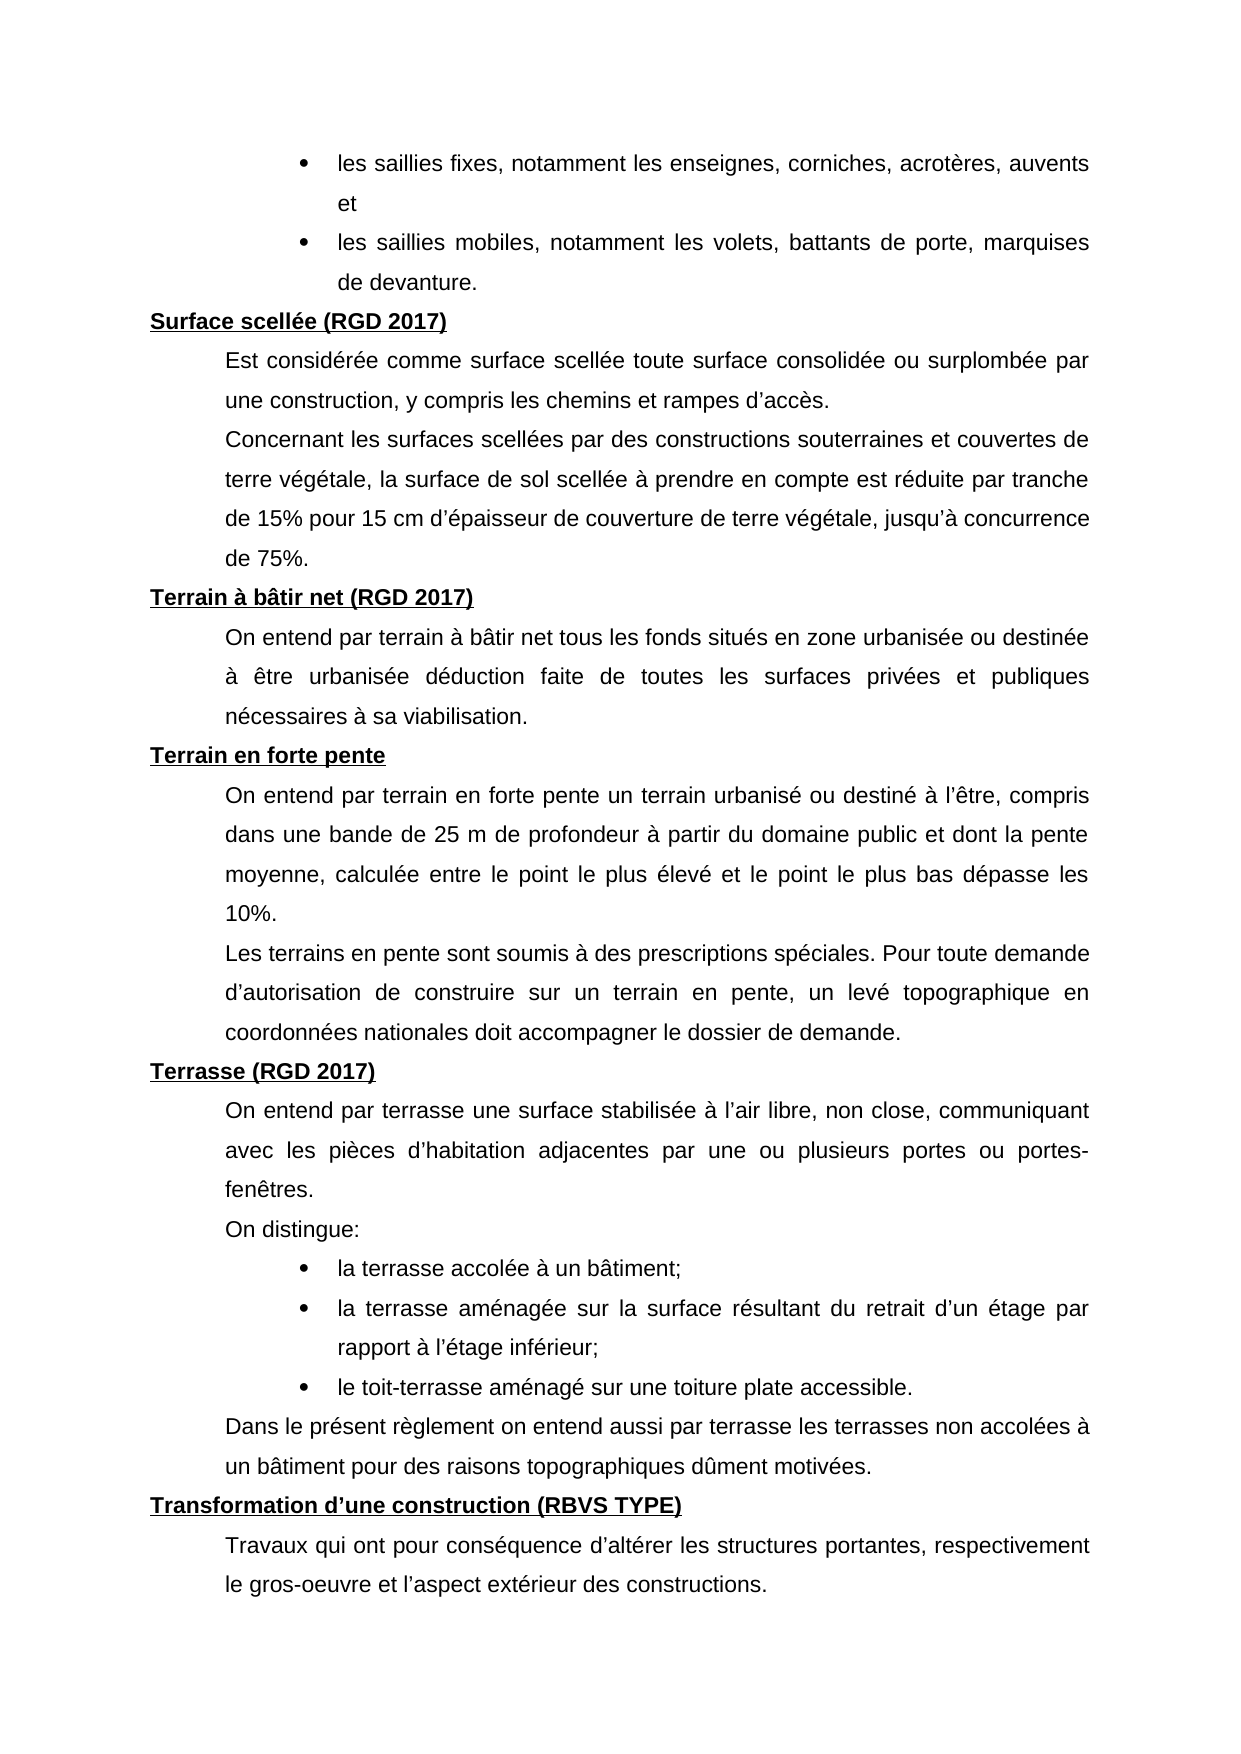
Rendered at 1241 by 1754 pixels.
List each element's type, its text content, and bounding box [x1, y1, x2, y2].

text On entend par terrasse une surface stabilisée à l’air libre, non close, communiquant avec les pièces d’habitation adjacentes par une ou plusieurs portes ou portes-fenêtres. [225, 1097, 1090, 1203]
text Terrain en forte pente [150, 742, 1090, 768]
list la terrasse aménagée sur la surface résultant du retrait d’un étage par rapport à l’étage inférieur; [300, 1295, 1090, 1361]
text Terrain à bâtir net (RGD 2017) [150, 584, 1090, 611]
text Les terrains en pente sont soumis à des prescriptions spéciales. Pour toute demande d’autorisation de construire sur un terrain en pente, un levé topographique en coordonnées nationales doit accompagner le dossier de demande. [225, 939, 1090, 1045]
list les saillies fixes, notamment les enseignes, corniches, acrotères, auvents et [300, 150, 1090, 216]
text On entend par terrain en forte pente un terrain urbanisé ou destiné à l’être, compris dans une bande de 25 m de profondeur à partir du domaine public et dont la pente moyenne, calculée entre le point le plus élevé et le point le plus bas dépasse les 10%. [225, 782, 1090, 926]
text On entend par terrain à bâtir net tous les fonds situés en zone urbanisée ou destinée à être urbanisée déduction faite de toutes les surfaces privées et publiques nécessaires à sa viabilisation. [225, 624, 1090, 729]
text Surface scellée (RGD 2017) [150, 308, 1090, 334]
text On distingue: [225, 1216, 1090, 1242]
text Terrasse (RGD 2017) [150, 1058, 1090, 1084]
text Transformation d’une construction (RBVS TYPE) [150, 1492, 1090, 1519]
list la terrasse accolée à un bâtiment; [300, 1255, 1090, 1282]
text Est considérée comme surface scellée toute surface consolidée ou surplombée par une construction, y compris les chemins et rampes d’accès. [225, 347, 1090, 413]
text Dans le présent règlement on entend aussi par terrasse les terrasses non accolées à un bâtiment pour des raisons topographiques dûment motivées. [225, 1413, 1090, 1479]
text Travaux qui ont pour conséquence d’altérer les structures portantes, respectivement le gros-oeuvre et l’aspect extérieur des constructions. [225, 1532, 1090, 1598]
list le toit-terrasse aménagé sur une toiture plate accessible. [300, 1374, 1090, 1400]
list les saillies mobiles, notamment les volets, battants de porte, marquises de devanture. [300, 229, 1090, 295]
text Concernant les surfaces scellées par des constructions souterraines et couvertes de terre végétale, la surface de sol scellée à prendre en compte est réduite par tranche de 15% pour 15 cm d’épaisseur de couverture de terre végétale, jusqu’à concurrence de 75%. [225, 426, 1090, 571]
